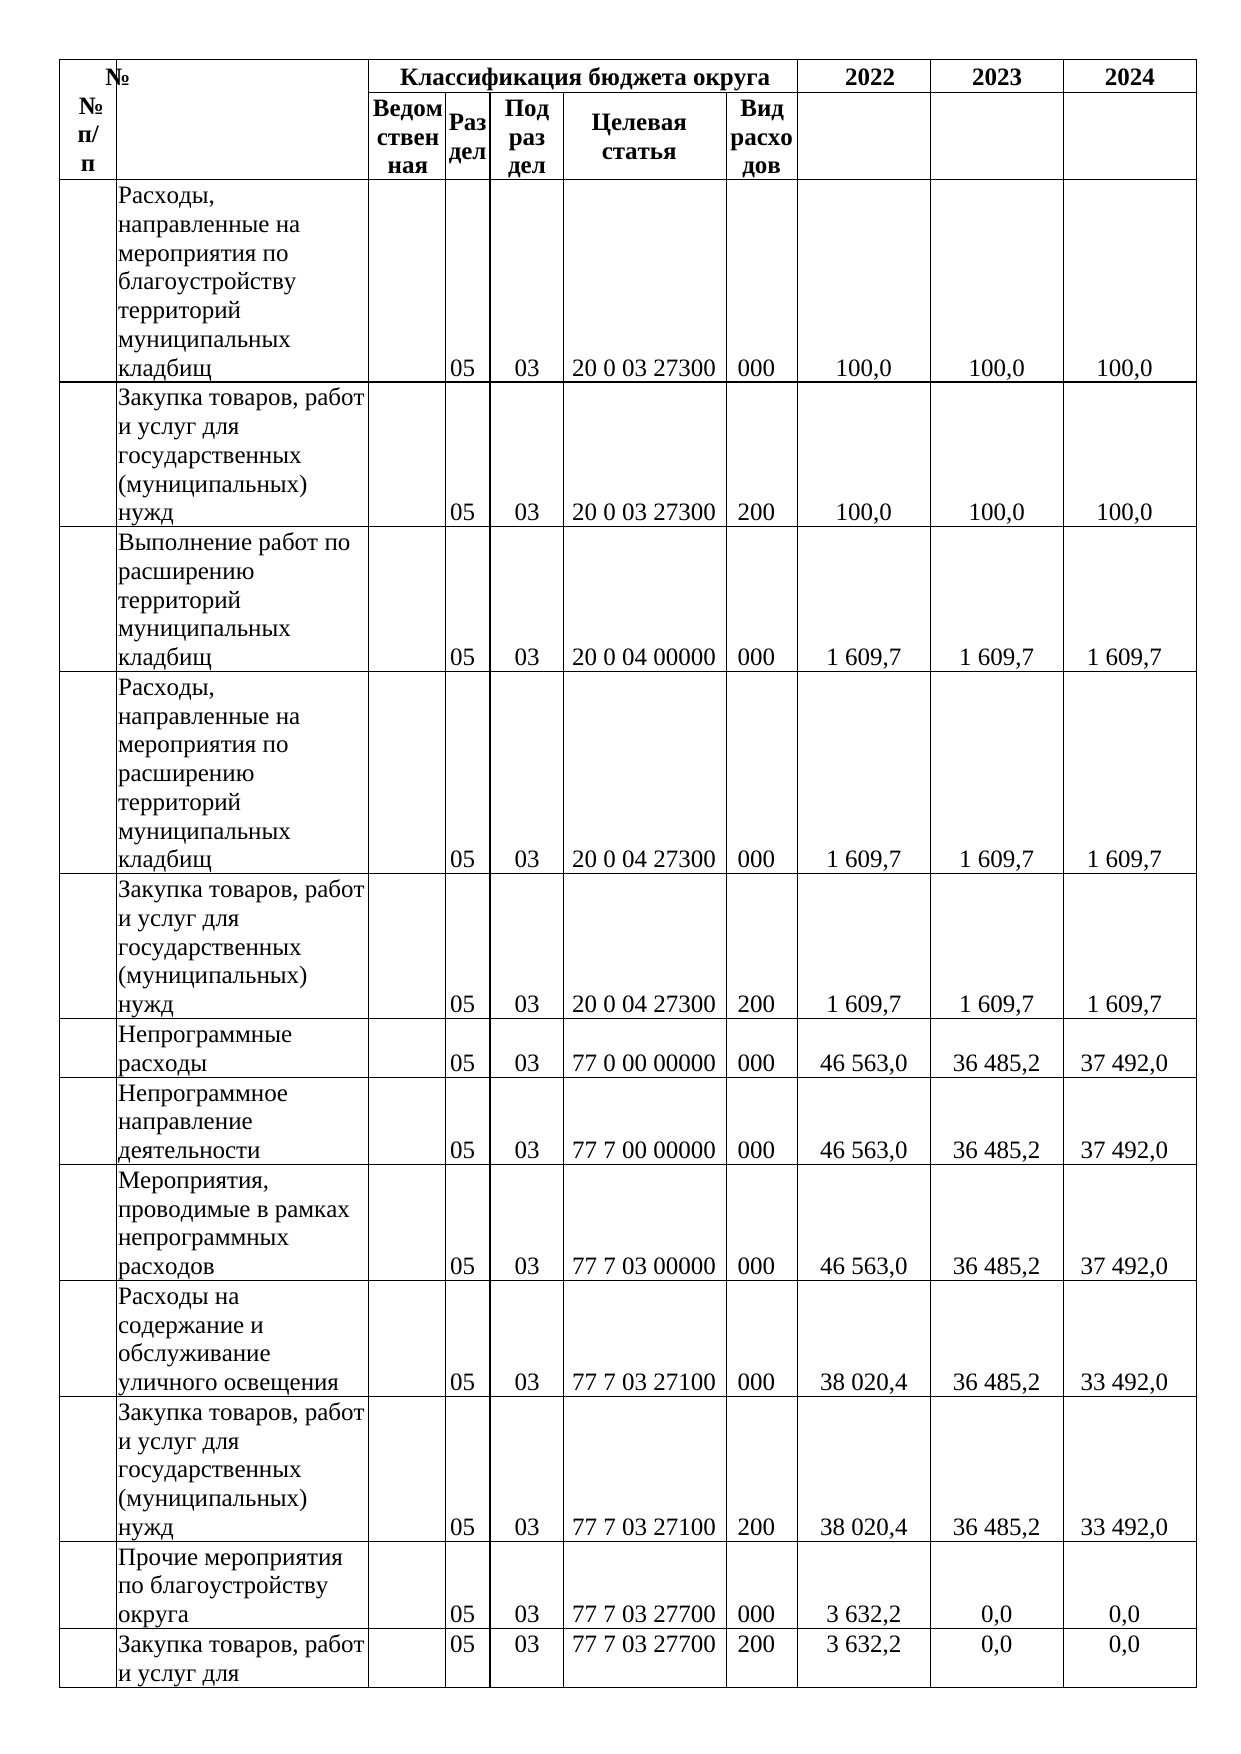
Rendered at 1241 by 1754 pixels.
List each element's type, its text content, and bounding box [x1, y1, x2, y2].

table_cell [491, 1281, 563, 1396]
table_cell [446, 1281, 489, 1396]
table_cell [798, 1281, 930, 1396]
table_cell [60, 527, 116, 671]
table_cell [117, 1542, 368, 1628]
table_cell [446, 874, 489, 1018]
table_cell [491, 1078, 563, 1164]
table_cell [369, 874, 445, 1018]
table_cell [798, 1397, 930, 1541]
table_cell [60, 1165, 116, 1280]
table_cell Вид расхо дов [727, 93, 797, 179]
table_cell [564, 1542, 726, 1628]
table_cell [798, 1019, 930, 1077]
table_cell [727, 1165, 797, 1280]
table_cell Раз дел [446, 93, 489, 179]
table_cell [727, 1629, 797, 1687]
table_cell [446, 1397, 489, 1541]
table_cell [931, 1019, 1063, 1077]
table_cell [931, 93, 1063, 179]
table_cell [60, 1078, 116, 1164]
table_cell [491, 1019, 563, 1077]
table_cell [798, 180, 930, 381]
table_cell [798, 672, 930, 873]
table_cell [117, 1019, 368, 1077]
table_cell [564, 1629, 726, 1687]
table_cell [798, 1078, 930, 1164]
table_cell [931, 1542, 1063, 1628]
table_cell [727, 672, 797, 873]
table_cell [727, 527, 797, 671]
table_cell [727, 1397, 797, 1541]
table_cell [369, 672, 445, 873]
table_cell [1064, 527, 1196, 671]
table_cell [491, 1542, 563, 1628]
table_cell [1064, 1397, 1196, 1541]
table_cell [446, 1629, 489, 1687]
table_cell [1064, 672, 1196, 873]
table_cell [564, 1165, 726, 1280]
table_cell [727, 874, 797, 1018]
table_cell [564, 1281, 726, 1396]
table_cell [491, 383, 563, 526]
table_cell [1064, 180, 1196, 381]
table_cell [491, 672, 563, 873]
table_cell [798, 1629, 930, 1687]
table_header Классификация бюджета округа [369, 60, 797, 92]
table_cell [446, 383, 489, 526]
table_cell Ведом ствен ная [369, 93, 445, 179]
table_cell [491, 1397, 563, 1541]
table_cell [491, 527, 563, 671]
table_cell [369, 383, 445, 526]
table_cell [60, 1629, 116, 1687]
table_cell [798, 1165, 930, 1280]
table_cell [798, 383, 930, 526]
table_header № №п/п [60, 60, 116, 179]
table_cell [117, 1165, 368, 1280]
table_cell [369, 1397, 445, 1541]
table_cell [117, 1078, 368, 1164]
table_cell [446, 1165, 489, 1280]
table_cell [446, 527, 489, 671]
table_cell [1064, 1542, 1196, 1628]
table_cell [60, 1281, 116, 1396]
table_header 2024 [1064, 60, 1196, 92]
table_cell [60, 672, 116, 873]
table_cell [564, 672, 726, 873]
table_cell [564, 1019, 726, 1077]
table_cell Целевая статья [564, 93, 726, 179]
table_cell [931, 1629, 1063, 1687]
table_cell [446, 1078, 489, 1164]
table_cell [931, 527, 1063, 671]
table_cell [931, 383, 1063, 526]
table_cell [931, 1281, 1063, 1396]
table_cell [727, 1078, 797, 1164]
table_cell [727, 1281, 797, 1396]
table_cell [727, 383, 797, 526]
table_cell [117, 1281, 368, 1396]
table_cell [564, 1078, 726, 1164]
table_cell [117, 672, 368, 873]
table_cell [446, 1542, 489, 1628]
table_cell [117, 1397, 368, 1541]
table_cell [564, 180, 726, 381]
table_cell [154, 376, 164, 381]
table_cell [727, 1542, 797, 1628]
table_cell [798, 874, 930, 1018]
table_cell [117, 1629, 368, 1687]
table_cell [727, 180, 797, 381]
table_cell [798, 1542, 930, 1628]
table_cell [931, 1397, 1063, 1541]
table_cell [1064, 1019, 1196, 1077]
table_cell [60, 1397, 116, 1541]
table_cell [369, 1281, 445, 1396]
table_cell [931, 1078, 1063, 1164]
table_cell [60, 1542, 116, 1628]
table_cell [798, 93, 930, 179]
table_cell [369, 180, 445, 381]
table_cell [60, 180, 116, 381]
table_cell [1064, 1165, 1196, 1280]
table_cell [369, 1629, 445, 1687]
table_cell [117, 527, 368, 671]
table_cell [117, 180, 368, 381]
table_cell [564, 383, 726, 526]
table_cell [1064, 93, 1196, 179]
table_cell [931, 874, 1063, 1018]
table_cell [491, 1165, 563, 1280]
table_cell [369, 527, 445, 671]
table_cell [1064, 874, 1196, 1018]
table_cell Под раз дел [491, 93, 563, 179]
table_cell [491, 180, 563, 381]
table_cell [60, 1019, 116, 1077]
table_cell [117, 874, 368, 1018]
table_header 2022 [798, 60, 930, 92]
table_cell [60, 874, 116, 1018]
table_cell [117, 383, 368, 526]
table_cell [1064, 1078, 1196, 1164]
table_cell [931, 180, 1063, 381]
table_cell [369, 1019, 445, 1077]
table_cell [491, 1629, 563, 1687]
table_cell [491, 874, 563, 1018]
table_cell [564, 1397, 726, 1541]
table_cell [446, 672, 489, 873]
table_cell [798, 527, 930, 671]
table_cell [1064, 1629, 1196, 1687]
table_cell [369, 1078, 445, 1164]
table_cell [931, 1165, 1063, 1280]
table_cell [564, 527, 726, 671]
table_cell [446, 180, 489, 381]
table_header [117, 60, 368, 179]
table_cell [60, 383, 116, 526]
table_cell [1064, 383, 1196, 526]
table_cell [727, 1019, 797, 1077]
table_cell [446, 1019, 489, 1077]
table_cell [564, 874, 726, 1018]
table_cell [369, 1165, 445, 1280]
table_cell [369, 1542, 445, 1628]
table_header 2023 [931, 60, 1063, 92]
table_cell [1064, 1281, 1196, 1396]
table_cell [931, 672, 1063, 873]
